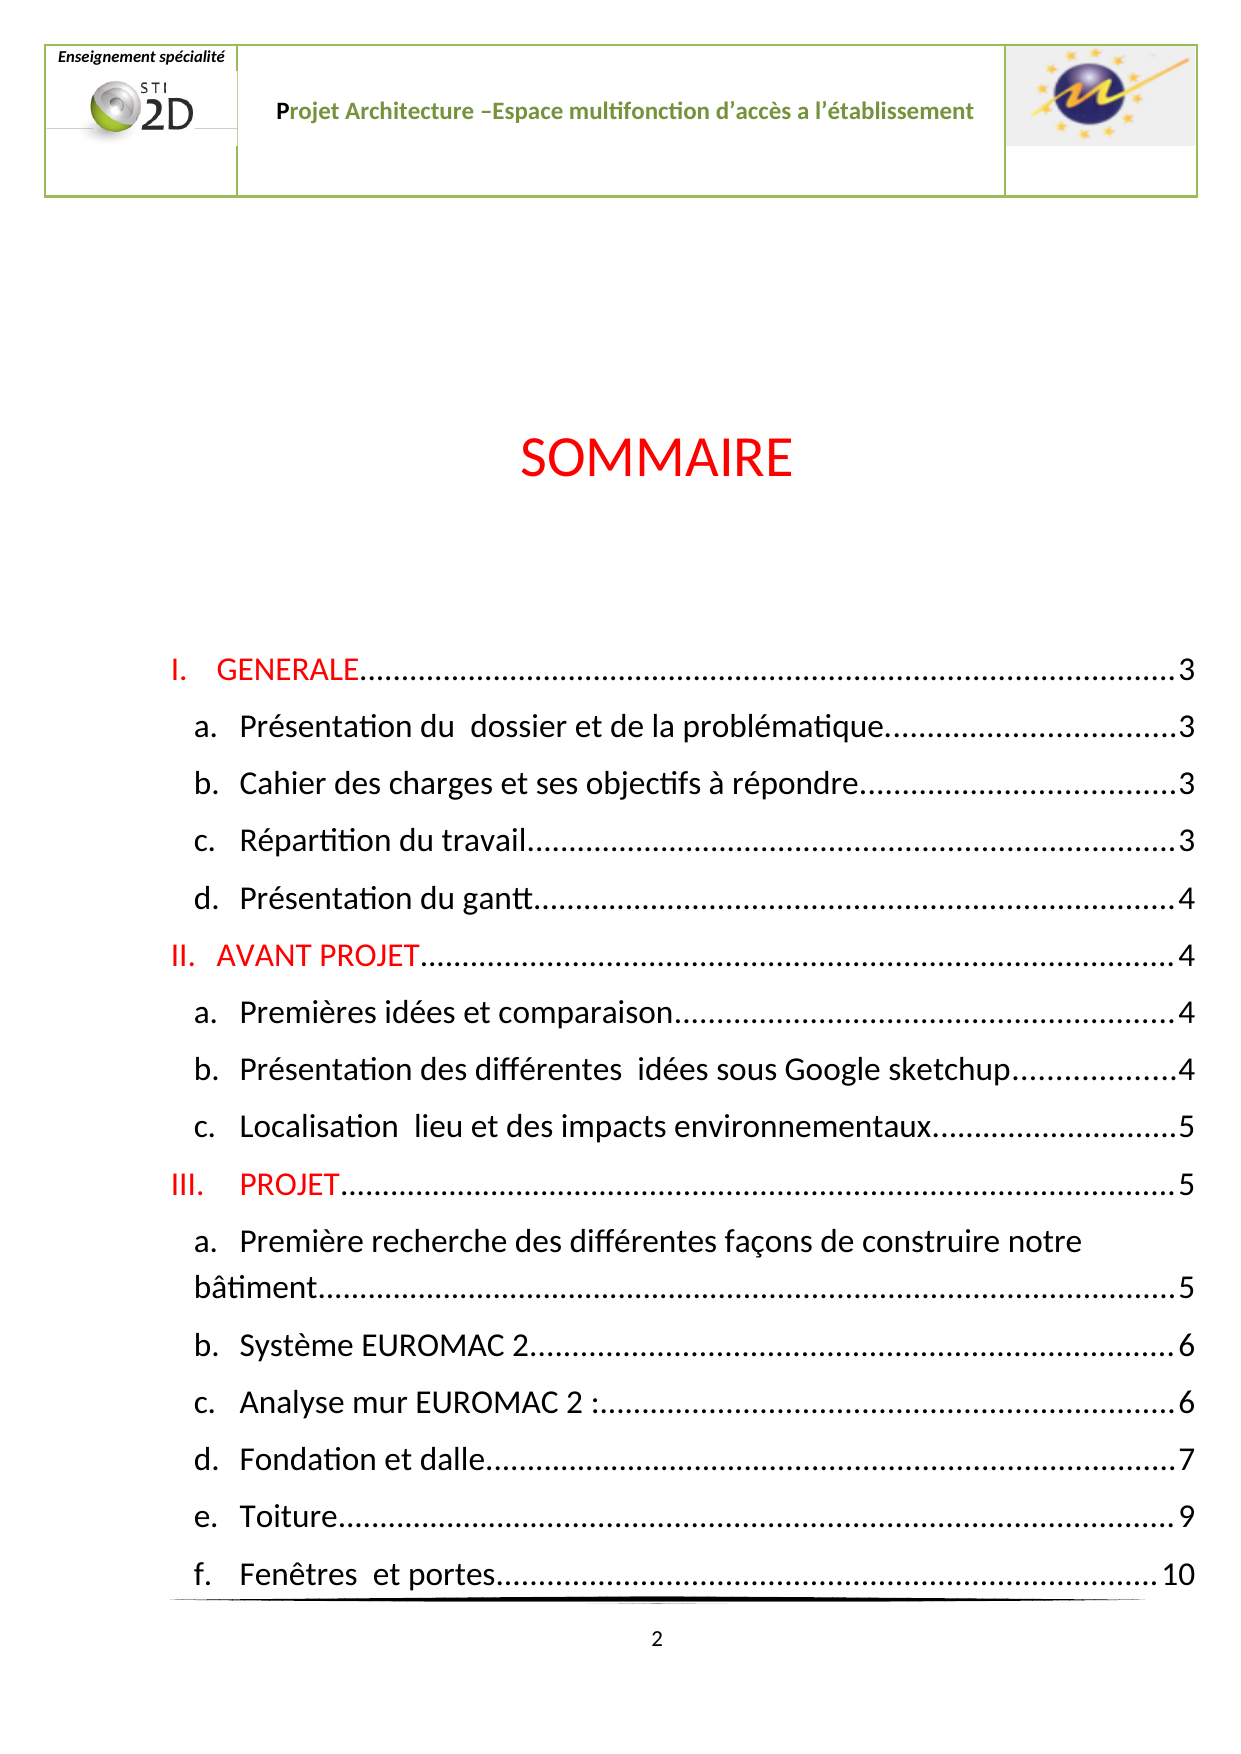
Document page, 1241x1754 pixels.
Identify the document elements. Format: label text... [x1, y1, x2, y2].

picture [1006, 46, 1195, 146]
picture [46, 71, 238, 146]
subtitle SOMMAIRE [148, 420, 1167, 491]
picture [169, 1596, 1145, 1604]
